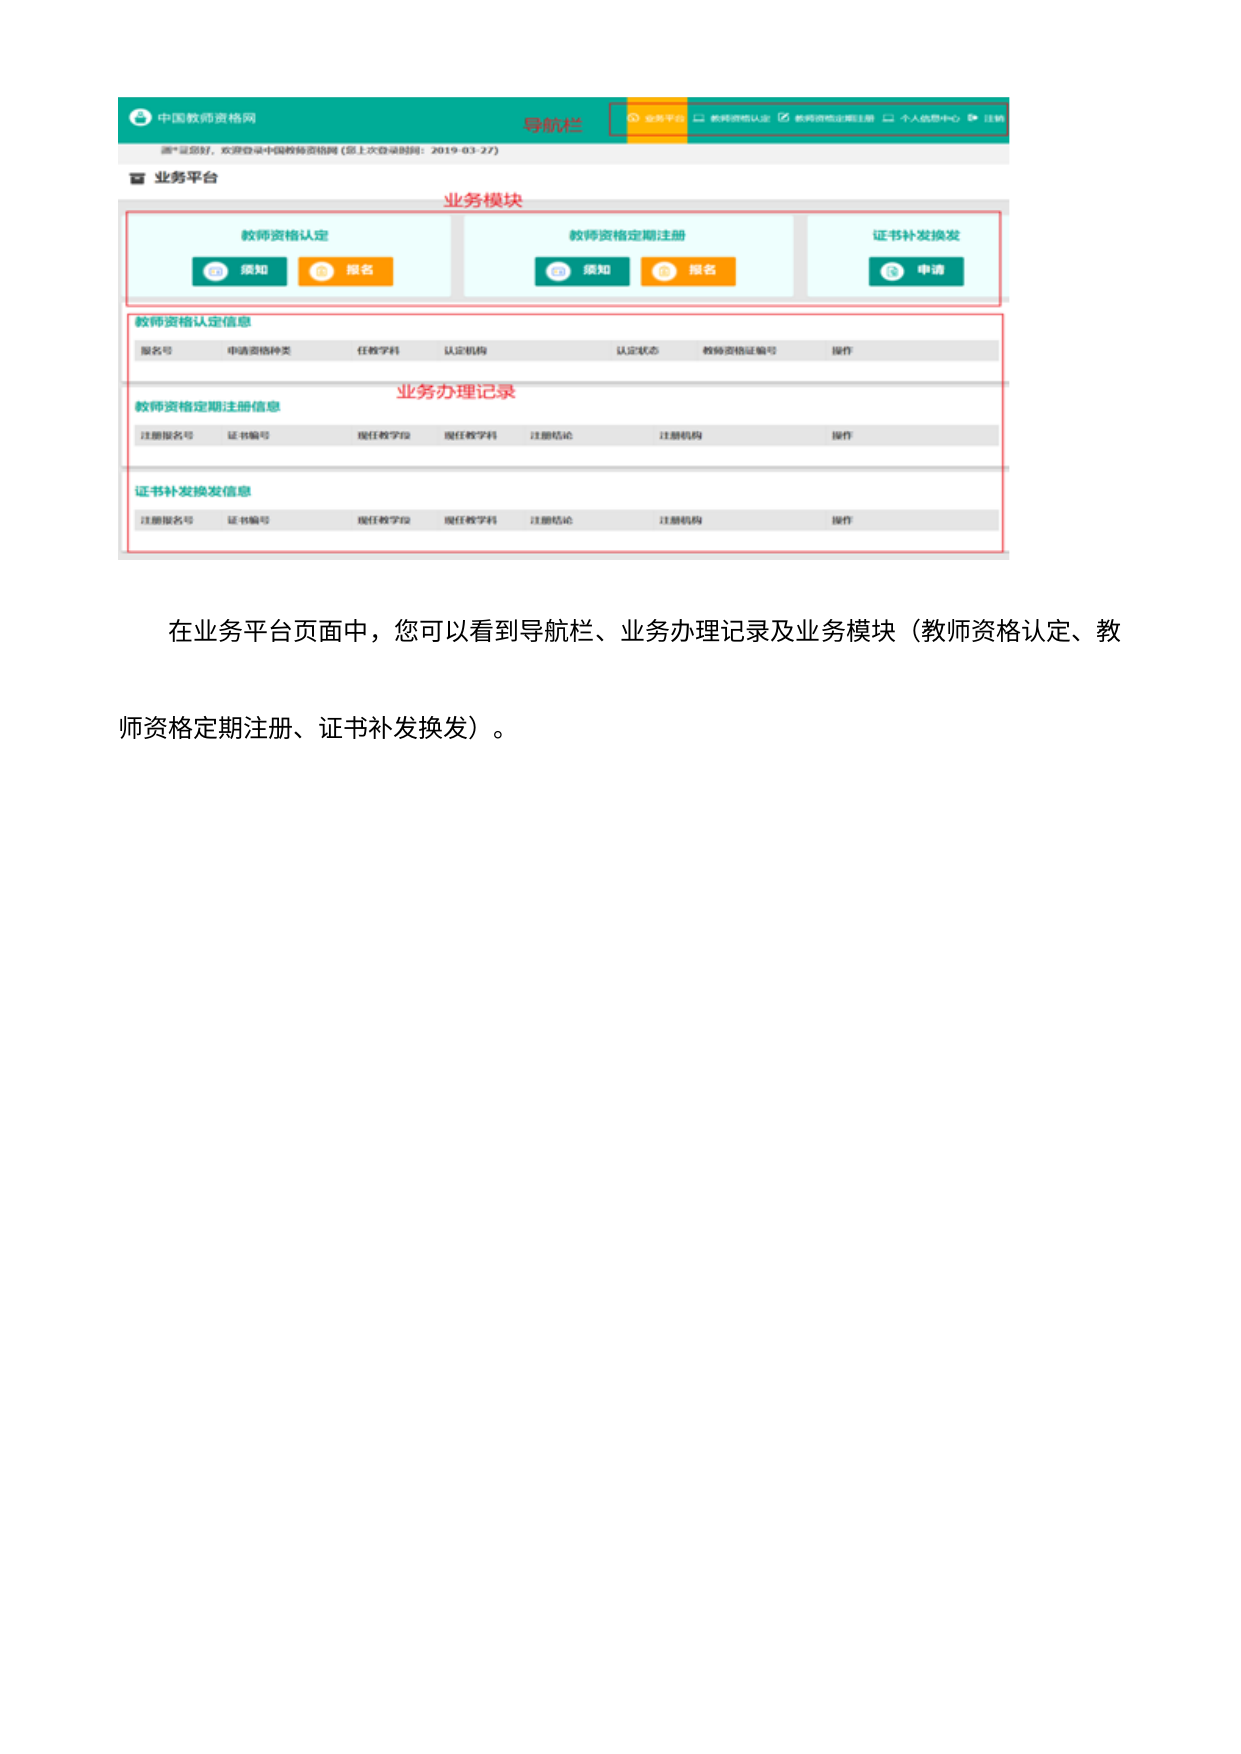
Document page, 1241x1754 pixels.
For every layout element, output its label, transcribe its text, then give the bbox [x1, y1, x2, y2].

text 在业务平台页面中，您可以看到导航栏、业务办理记录及业务模块（教师资格认定、教师资格定期注册、证书补发换发）。 [118, 597, 1122, 759]
picture [118, 97, 1010, 560]
